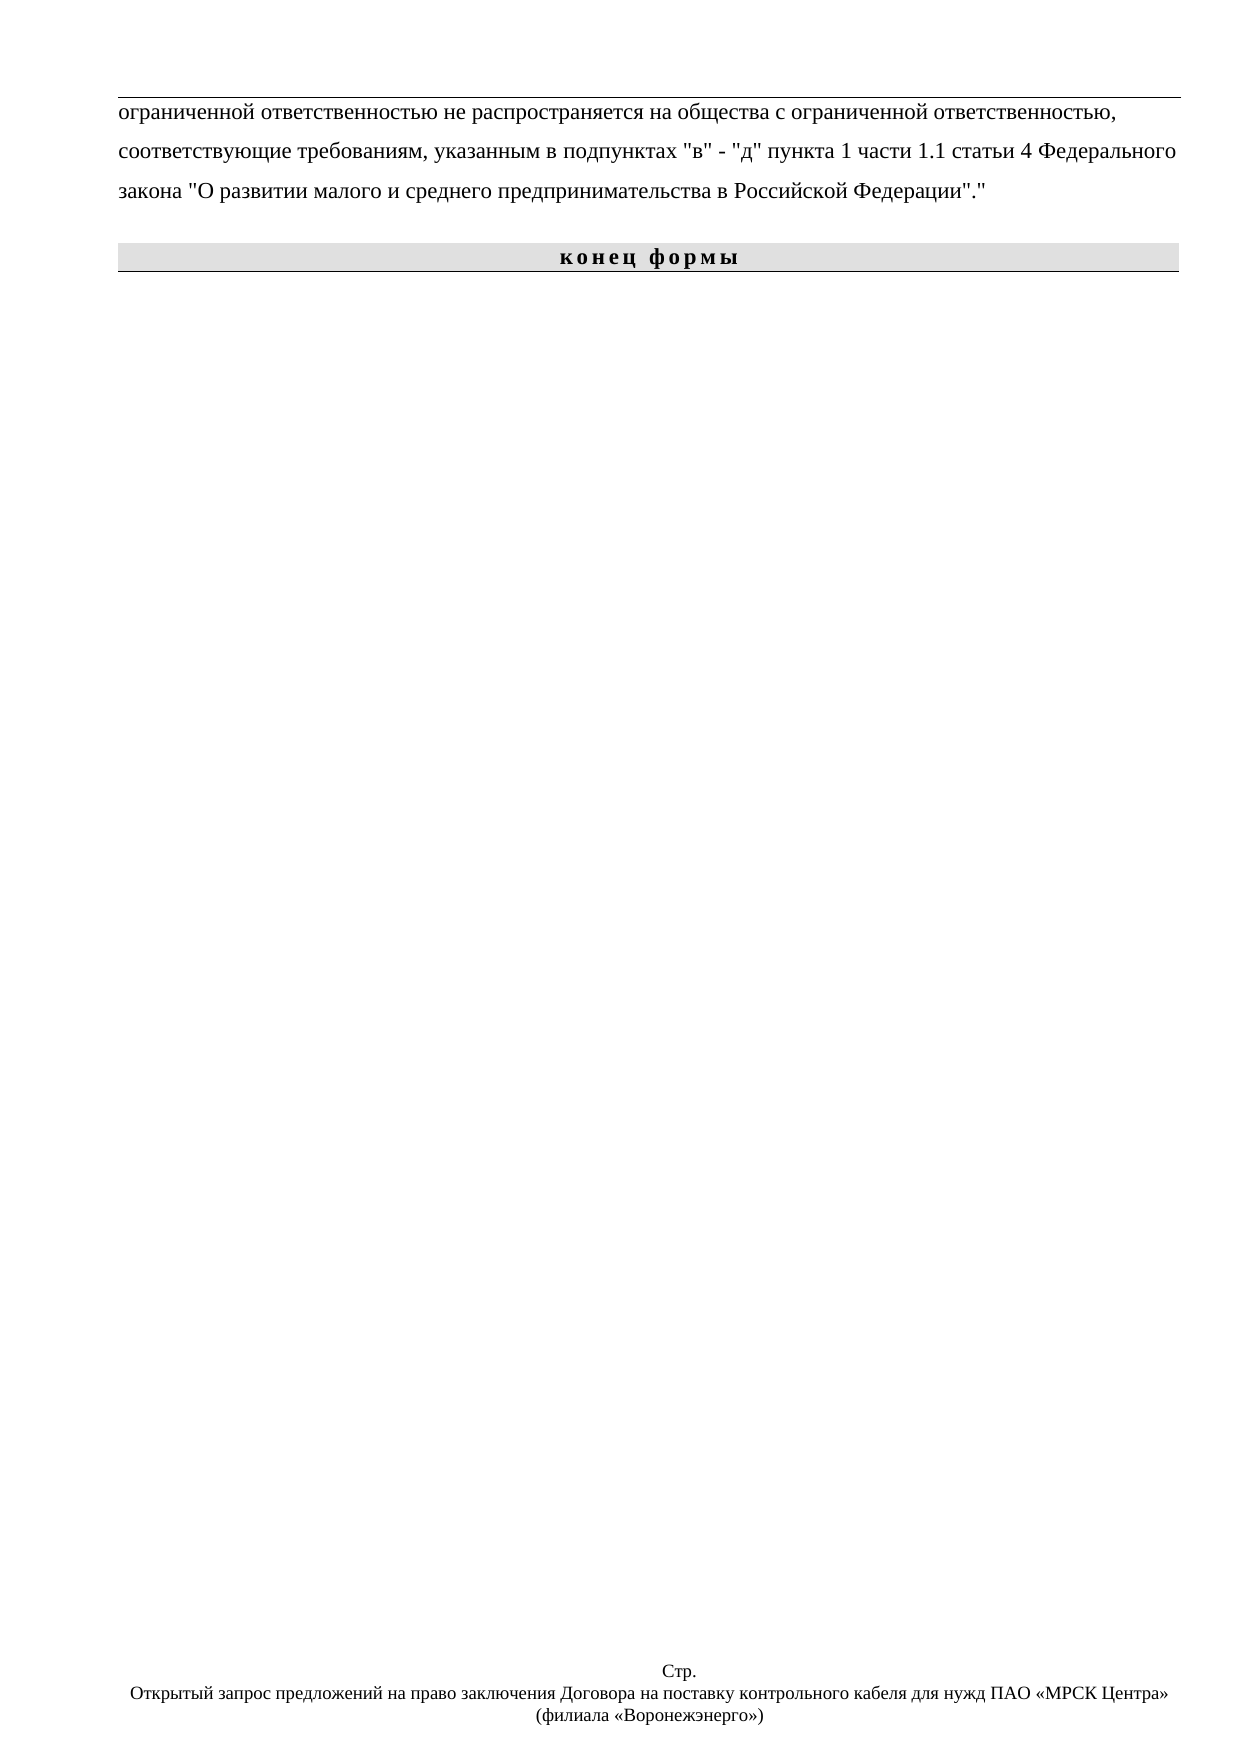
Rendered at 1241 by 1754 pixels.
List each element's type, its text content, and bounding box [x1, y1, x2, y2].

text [118, 98, 1181, 203]
text конец формы [118, 243, 1179, 271]
